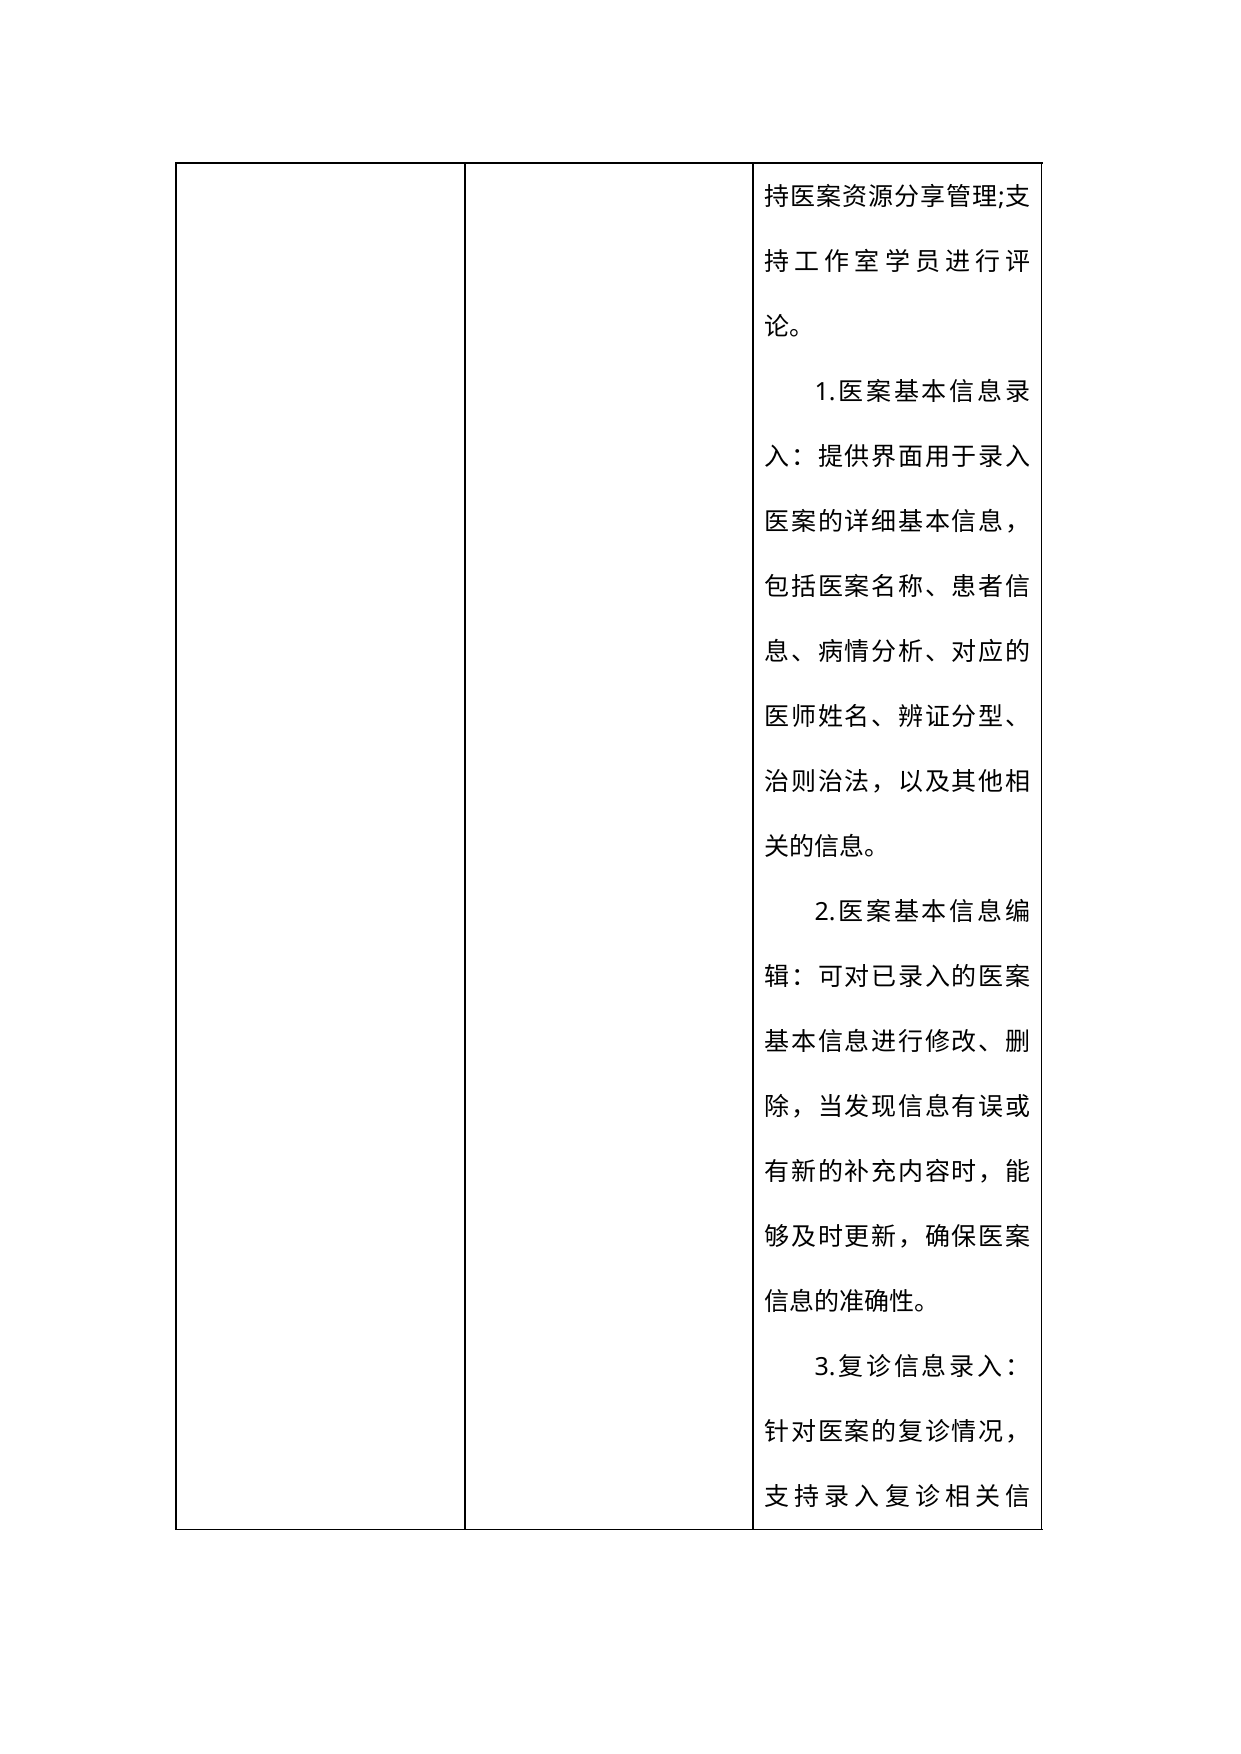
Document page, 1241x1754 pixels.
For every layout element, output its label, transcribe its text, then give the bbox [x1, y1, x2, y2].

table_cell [754, 164, 1041, 1528]
table_cell [466, 164, 752, 1528]
table_cell 1 [177, 164, 464, 1528]
